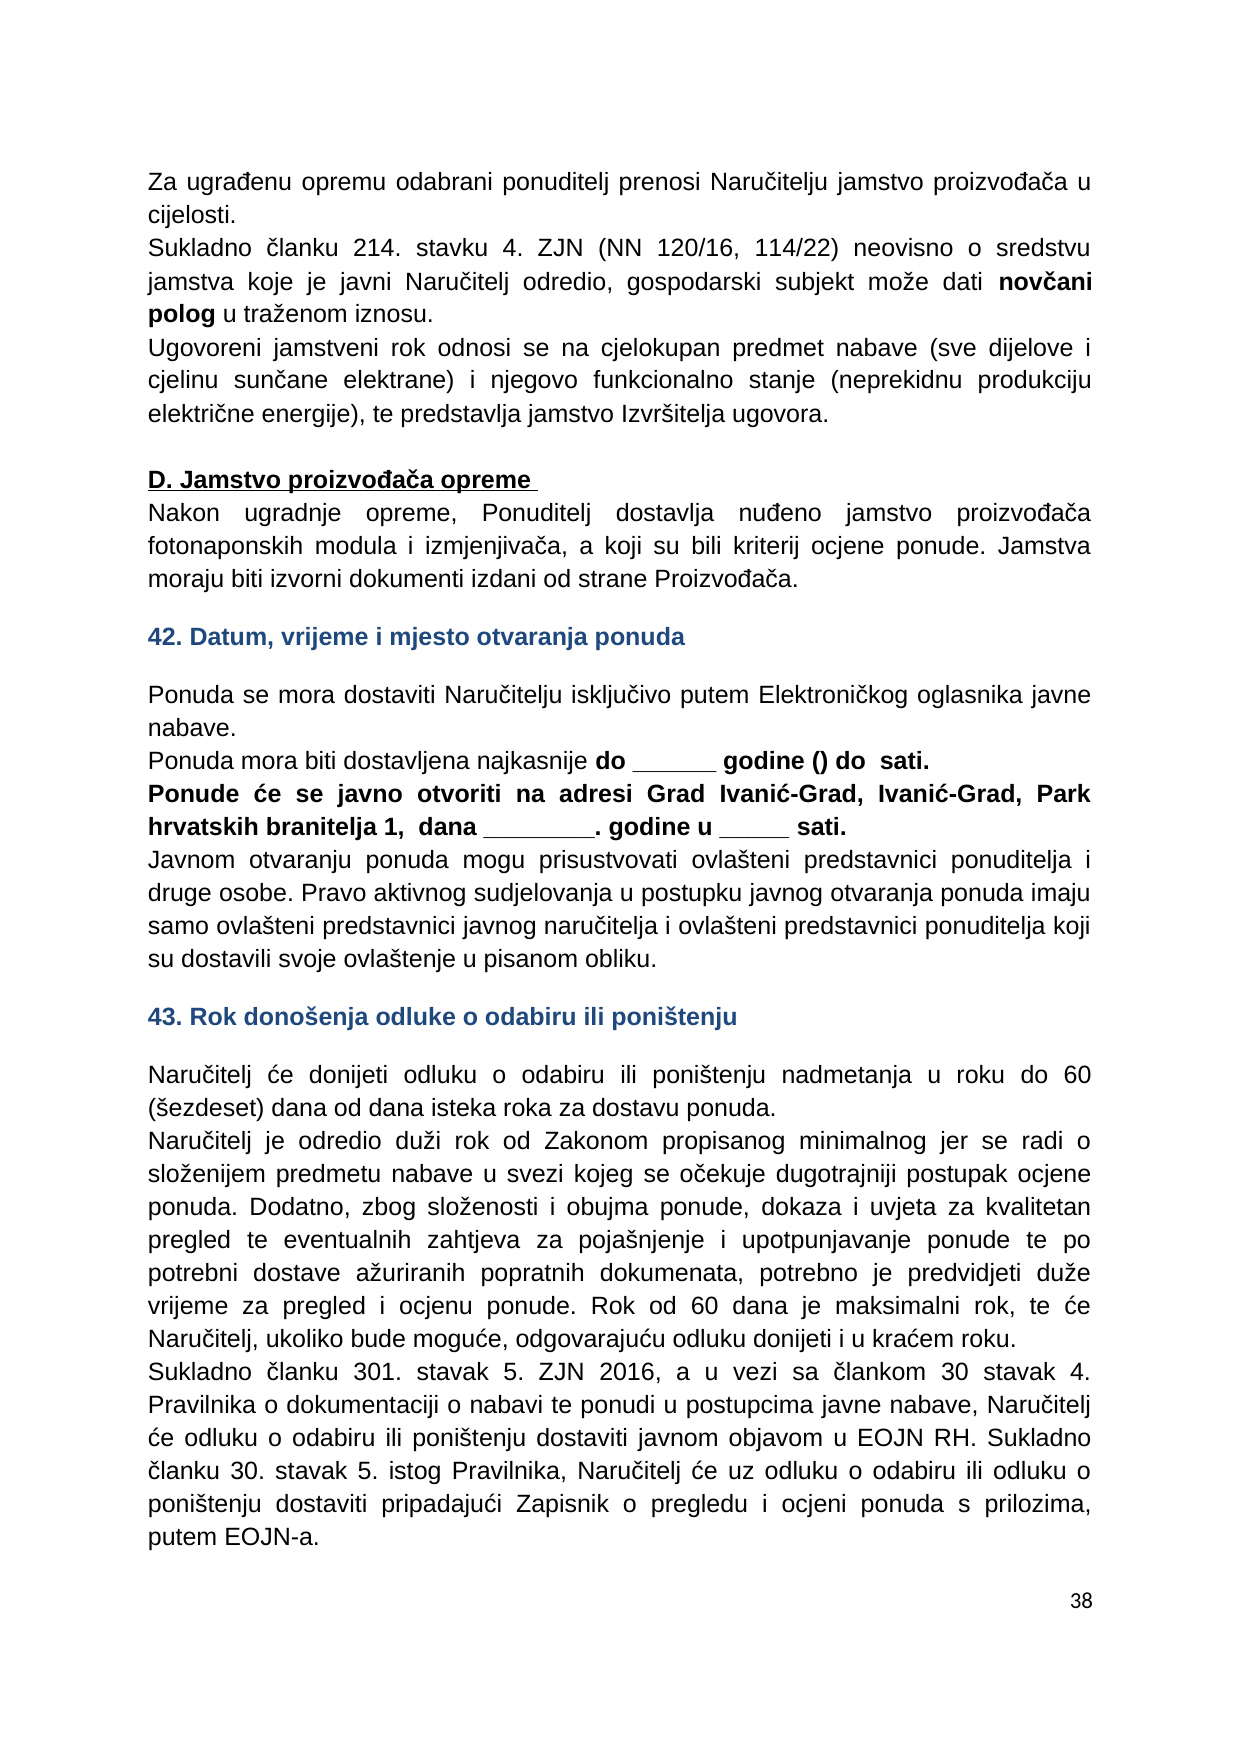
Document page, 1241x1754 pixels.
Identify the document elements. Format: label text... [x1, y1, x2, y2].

text 43. Rok donošenja odluke o odabiru ili poništenju [148, 1002, 1093, 1031]
text Ponude će se javno otvoriti na adresi Grad Ivanić-Grad, Ivanić-Grad, Park hrvatskih branitelja 1, dana ________. godine u _____ sati. [148, 779, 1093, 841]
text Naručitelj je odredio duži rok od Zakonom propisanog minimalnog jer se radi o složenijem predmetu nabave u svezi kojeg se očekuje dugotrajniji postupak ocjene ponuda. Dodatno, zbog složenosti i obujma ponude, dokaza i uvjeta za kvalitetan pregled te eventualnih zahtjeva za pojašnjenje i upotpunjavanje ponude te po potrebni dostave ažuriranih popratnih dokumenata, potrebno je predvidjeti duže vrijeme za pregled i ocjenu ponude. Rok od 60 dana je maksimalni rok, te će Naručitelj, ukoliko bude moguće, odgovarajuću odluku donijeti i u kraćem roku. [148, 1126, 1093, 1353]
text Ponuda se mora dostaviti Naručitelju isključivo putem Elektroničkog oglasnika javne nabave. [148, 680, 1093, 741]
text D. Jamstvo proizvođača opreme [148, 464, 1093, 493]
text Ponuda mora biti dostavljena najkasnije do ______ godine () do sati. [148, 746, 1093, 774]
text Sukladno članku 214. stavku 4. ZJN (NN 120/16, 114/22) neovisno o sredstvu jamstva koje je javni Naručitelj odredio, gospodarski subjekt može dati novčani polog u traženom iznosu. [148, 233, 1093, 328]
text Naručitelj će donijeti odluku o odabiru ili poništenju nadmetanja u roku do 60 (šezdeset) dana od dana isteka roka za dostavu ponuda. [148, 1060, 1093, 1122]
text Nakon ugradnje opreme, Ponuditelj dostavlja nuđeno jamstvo proizvođača fotonaponskih modula i izmjenjivača, a koji su bili kriterij ocjene ponude. Jamstva moraju biti izvorni dokumenti izdani od strane Proizvođača. [148, 498, 1093, 592]
text 42. Datum, vrijeme i mjesto otvaranja ponuda [148, 622, 1093, 650]
text Za ugrađenu opremu odabrani ponuditelj prenosi Naručitelju jamstvo proizvođača u cijelosti. [148, 167, 1093, 229]
text Ugovoreni jamstveni rok odnosi se na cjelokupan predmet nabave (sve dijelove i cjelinu sunčane elektrane) i njegovo funkcionalno stanje (neprekidnu produkciju električne energije), te predstavlja jamstvo Izvršitelja ugovora. [148, 332, 1093, 427]
text Sukladno članku 301. stavak 5. ZJN 2016, a u vezi sa člankom 30 stavak 4. Pravilnika o dokumentaciji o nabavi te ponudi u postupcima javne nabave, Naručitelj će odluku o odabiru ili poništenju dostaviti javnom objavom u EOJN RH. Sukladno članku 30. stavak 5. istog Pravilnika, Naručitelj će uz odluku o odabiru ili odluku o poništenju dostaviti pripadajući Zapisnik o pregledu i ocjeni ponuda s prilozima, putem EOJN-a. [148, 1357, 1093, 1551]
text Javnom otvaranju ponuda mogu prisustvovati ovlašteni predstavnici ponuditelja i druge osobe. Pravo aktivnog sudjelovanja u postupku javnog otvaranja ponuda imaju samo ovlašteni predstavnici javnog naručitelja i ovlašteni predstavnici ponuditelja koji su dostavili svoje ovlaštenje u pisanom obliku. [148, 845, 1093, 973]
